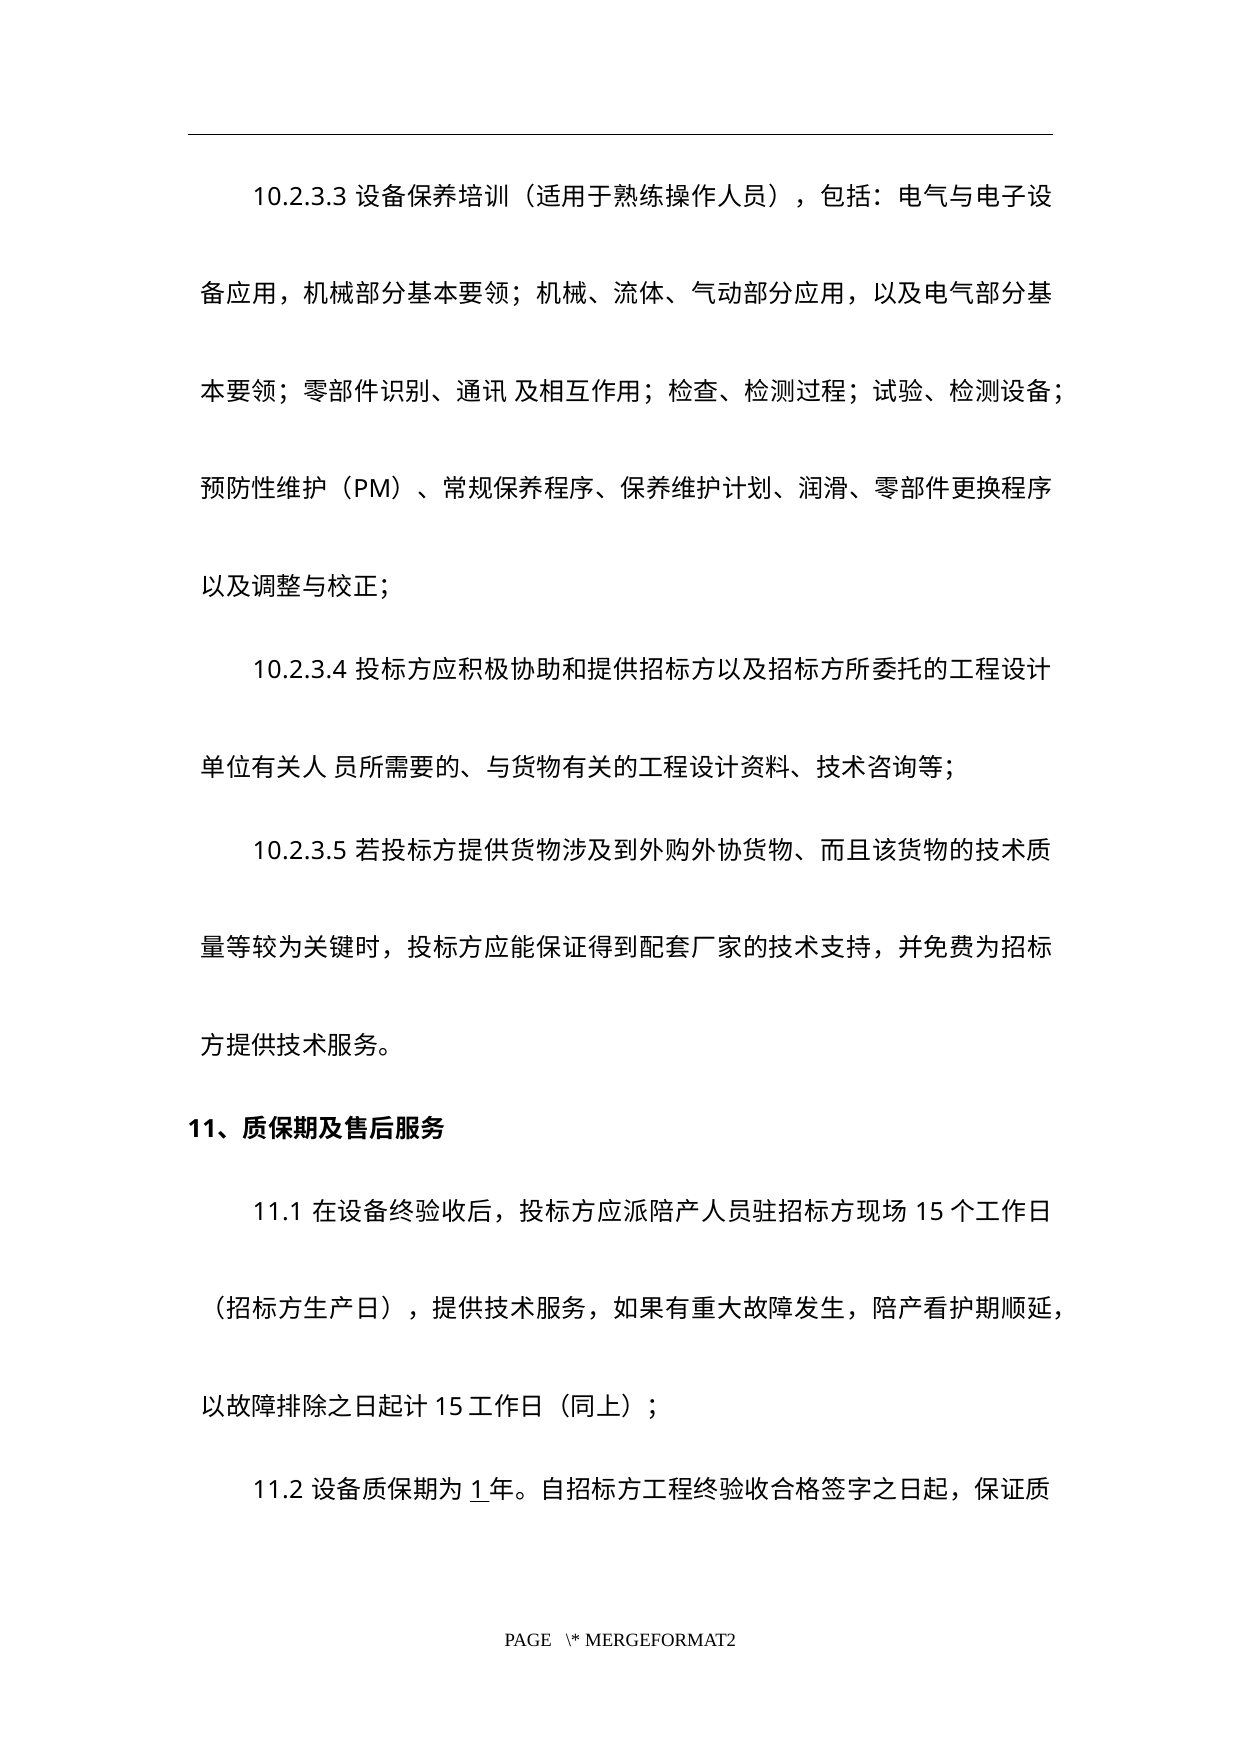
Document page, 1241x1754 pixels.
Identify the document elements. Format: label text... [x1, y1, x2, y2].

text 10.2.3.5 若投标方提供货物涉及到外购外协货物、而且该货物的技术质量等较为关键时，投标方应能保证得到配套厂家的技术支持，并免费为招标方提供技术服务。 [200, 816, 1053, 1076]
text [200, 1455, 1053, 1520]
text 10.2.3.4 投标方应积极协助和提供招标方以及招标方所委托的工程设计单位有关人 员所需要的、与货物有关的工程设计资料、技术咨询等； [200, 635, 1053, 798]
text 11.1 在设备终验收后，投标方应派陪产人员驻招标方现场15个工作日（招标方生产日），提供技术服务，如果有重大故障发生，陪产看护期顺延，以故障排除之日起计15工作日（同上）； [200, 1177, 1053, 1437]
text 11、质保期及售后服务 [187, 1094, 1053, 1159]
text 10.2.3.3 设备保养培训（适用于熟练操作人员），包括：电气与电子设备应用，机械部分基本要领；机械、流体、气动部分应用，以及电气部分基本要领；零部件识别、通讯 及相互作用；检查、检测过程；试验、检测设备；预防性维护（PM）、常规保养程序、保养维护计划、润滑、零部件更换程序以及调整与校正； [200, 162, 1053, 617]
